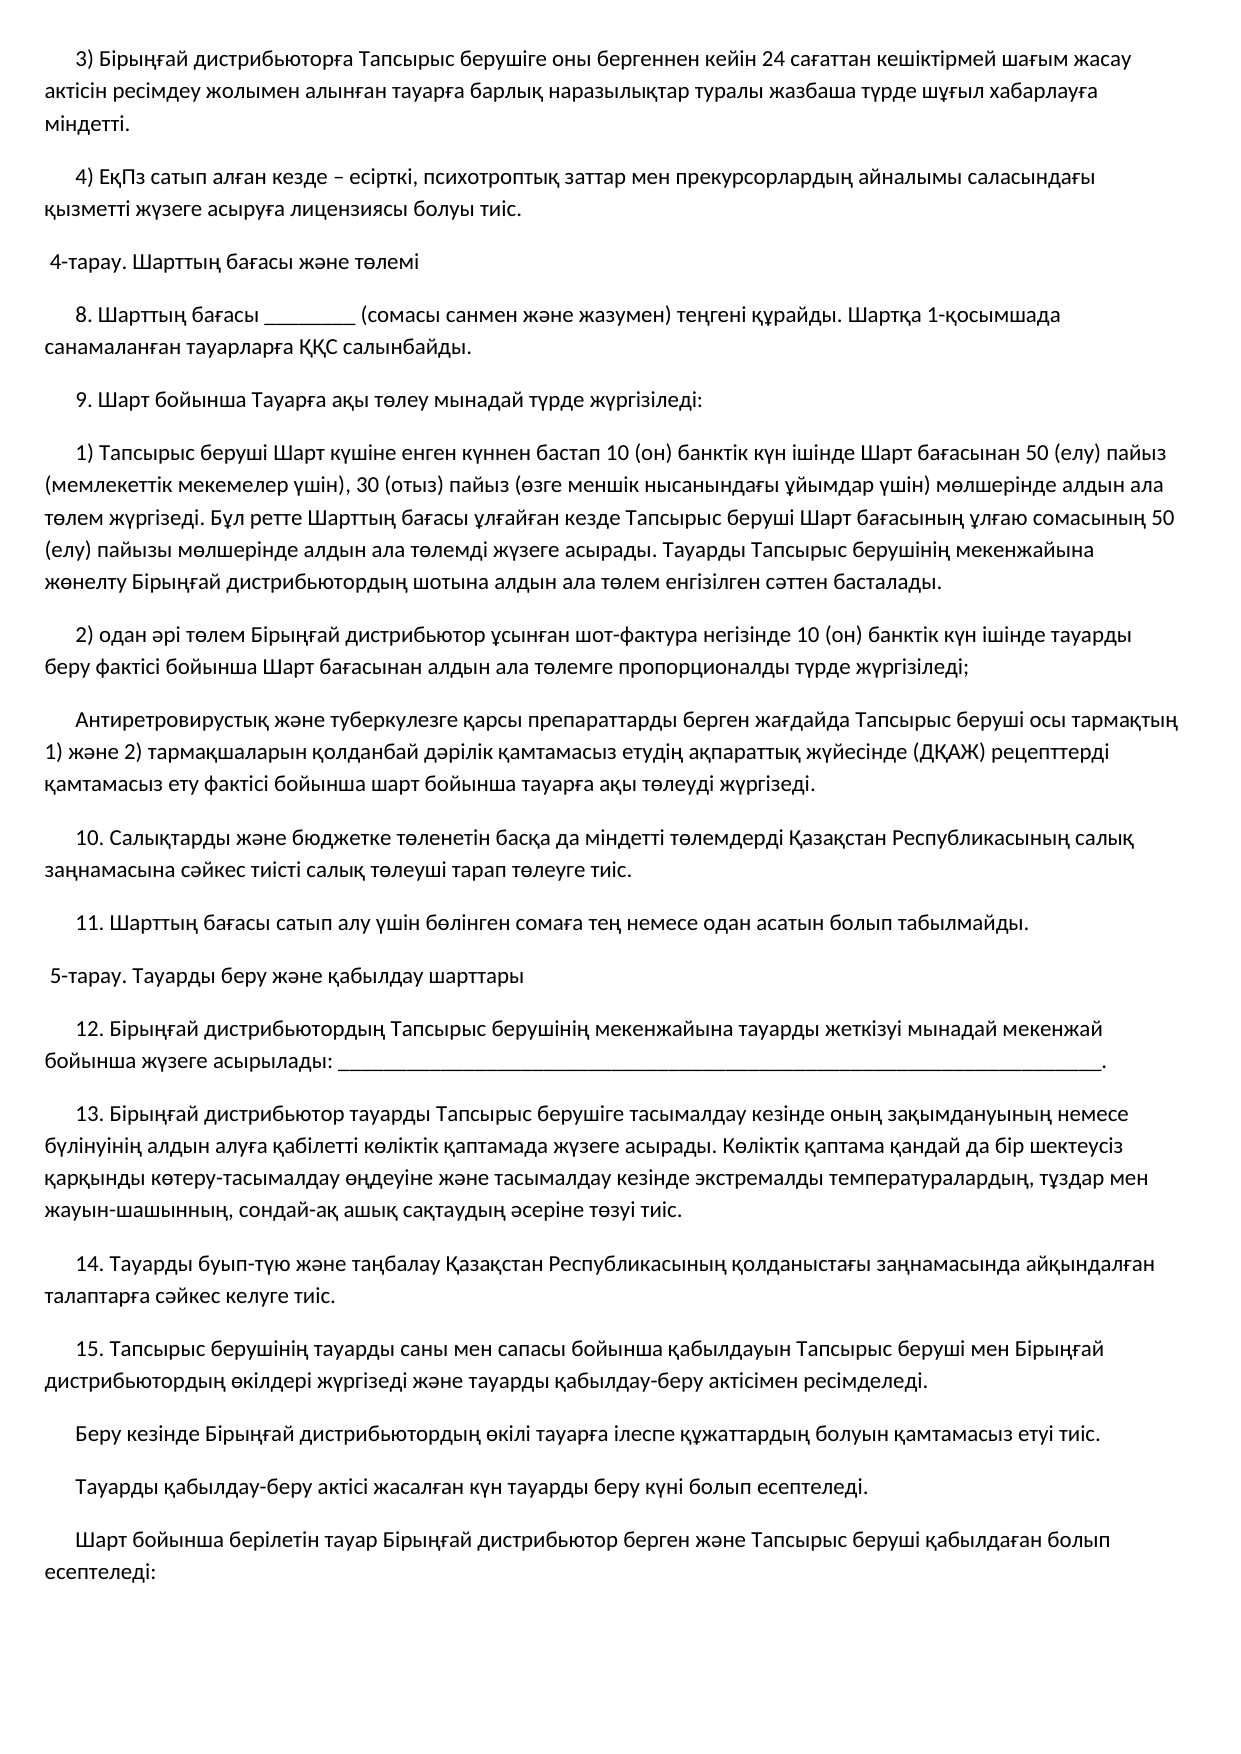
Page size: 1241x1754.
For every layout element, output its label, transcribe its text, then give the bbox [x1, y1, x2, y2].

text 14. Тауарды буып-түю және таңбалау Қазақстан Республикасының қолданыстағы заңнамасында айқындалған талаптарға сәйкес келуге тиіс. [44, 1249, 1181, 1309]
text 1) Тапсырыс беруші Шарт күшіне енген күннен бастап 10 (он) банктік күн ішінде Шарт бағасынан 50 (елу) пайыз (мемлекеттік мекемелер үшін), 30 (отыз) пайыз (өзге меншік нысанындағы ұйымдар үшін) мөлшерінде алдын ала төлем жүргізеді. Бұл ретте Шарттың бағасы ұлғайған кезде Тапсырыс беруші Шарт бағасының ұлғаю сомасының 50 (елу) пайызы мөлшерінде алдын ала төлемді жүзеге асырады. Тауарды Тапсырыс берушінің мекенжайына жөнелту Бірыңғай дистрибьютордың шотына алдын ала төлем енгізілген сәттен басталады. [44, 438, 1181, 595]
text 3) Бірыңғай дистрибьюторға Тапсырыс берушіге оны бергеннен кейін 24 сағаттан кешіктірмей шағым жасау актісін ресімдеу жолымен алынған тауарға барлық наразылықтар туралы жазбаша түрде шұғыл хабарлауға міндетті. [44, 44, 1181, 137]
text 5-тарау. Тауарды беру және қабылдау шарттары [44, 961, 1181, 989]
text 15. Тапсырыс берушінің тауарды саны мен сапасы бойынша қабылдауын Тапсырыс беруші мен Бірыңғай дистрибьютордың өкілдері жүргізеді және тауарды қабылдау-беру актісімен ресімделеді. [44, 1334, 1181, 1394]
text 9. Шарт бойынша Тауарға ақы төлеу мынадай түрде жүргізіледі: [44, 385, 1181, 413]
text 8. Шарттың бағасы ________ (сомасы санмен және жазумен) теңгені құрайды. Шартқа 1-қосымшада санамаланған тауарларға ҚҚС салынбайды. [44, 300, 1181, 360]
text Шарт бойынша берілетін тауар Бірыңғай дистрибьютор берген және Тапсырыс беруші қабылдаған болып есептеледі: [44, 1525, 1181, 1585]
text 12. Бірыңғай дистрибьютордың Тапсырыс берушінің мекенжайына тауарды жеткізуі мынадай мекенжай бойынша жүзеге асырылады: ___________________________________________________________________. [44, 1014, 1181, 1074]
text 13. Бірыңғай дистрибьютор тауарды Тапсырыс берушіге тасымалдау кезінде оның зақымдануының немесе бүлінуінің алдын алуға қабілетті көліктік қаптамада жүзеге асырады. Көліктік қаптама қандай да бір шектеусіз қарқынды көтеру-тасымалдау өңдеуіне және тасымалдау кезінде экстремалды температуралардың, тұздар мен жауын-шашынның, сондай-ақ ашық сақтаудың әсеріне төзуі тиіс. [44, 1099, 1181, 1224]
text Тауарды қабылдау-беру актісі жасалған күн тауарды беру күні болып есептеледі. [44, 1472, 1181, 1500]
text Беру кезінде Бірыңғай дистрибьютордың өкілі тауарға ілеспе құжаттардың болуын қамтамасыз етуі тиіс. [44, 1419, 1181, 1447]
text 10. Салықтарды және бюджетке төленетін басқа да міндетті төлемдерді Қазақстан Республикасының салық заңнамасына сәйкес тиісті салық төлеуші тарап төлеуге тиіс. [44, 823, 1181, 883]
text 11. Шарттың бағасы сатып алу үшін бөлінген сомаға тең немесе одан асатын болып табылмайды. [44, 908, 1181, 936]
text Антиретровирустық және туберкулезге қарсы препараттарды берген жағдайда Тапсырыс беруші осы тармақтың 1) және 2) тармақшаларын қолданбай дәрілік қамтамасыз етудің ақпараттық жүйесінде (ДҚАЖ) рецепттерді қамтамасыз ету фактісі бойынша шарт бойынша тауарға ақы төлеуді жүргізеді. [44, 705, 1181, 798]
text 4-тарау. Шарттың бағасы және төлемі [44, 247, 1181, 275]
text 4) ЕқПз сатып алған кезде – есірткі, психотроптық заттар мен прекурсорлардың айналымы саласындағы қызметті жүзеге асыруға лицензиясы болуы тиіс. [44, 162, 1181, 222]
text 2) одан әрі төлем Бірыңғай дистрибьютор ұсынған шот-фактура негізінде 10 (он) банктік күн ішінде тауарды беру фактісі бойынша Шарт бағасынан алдын ала төлемге пропорционалды түрде жүргізіледі; [44, 620, 1181, 680]
